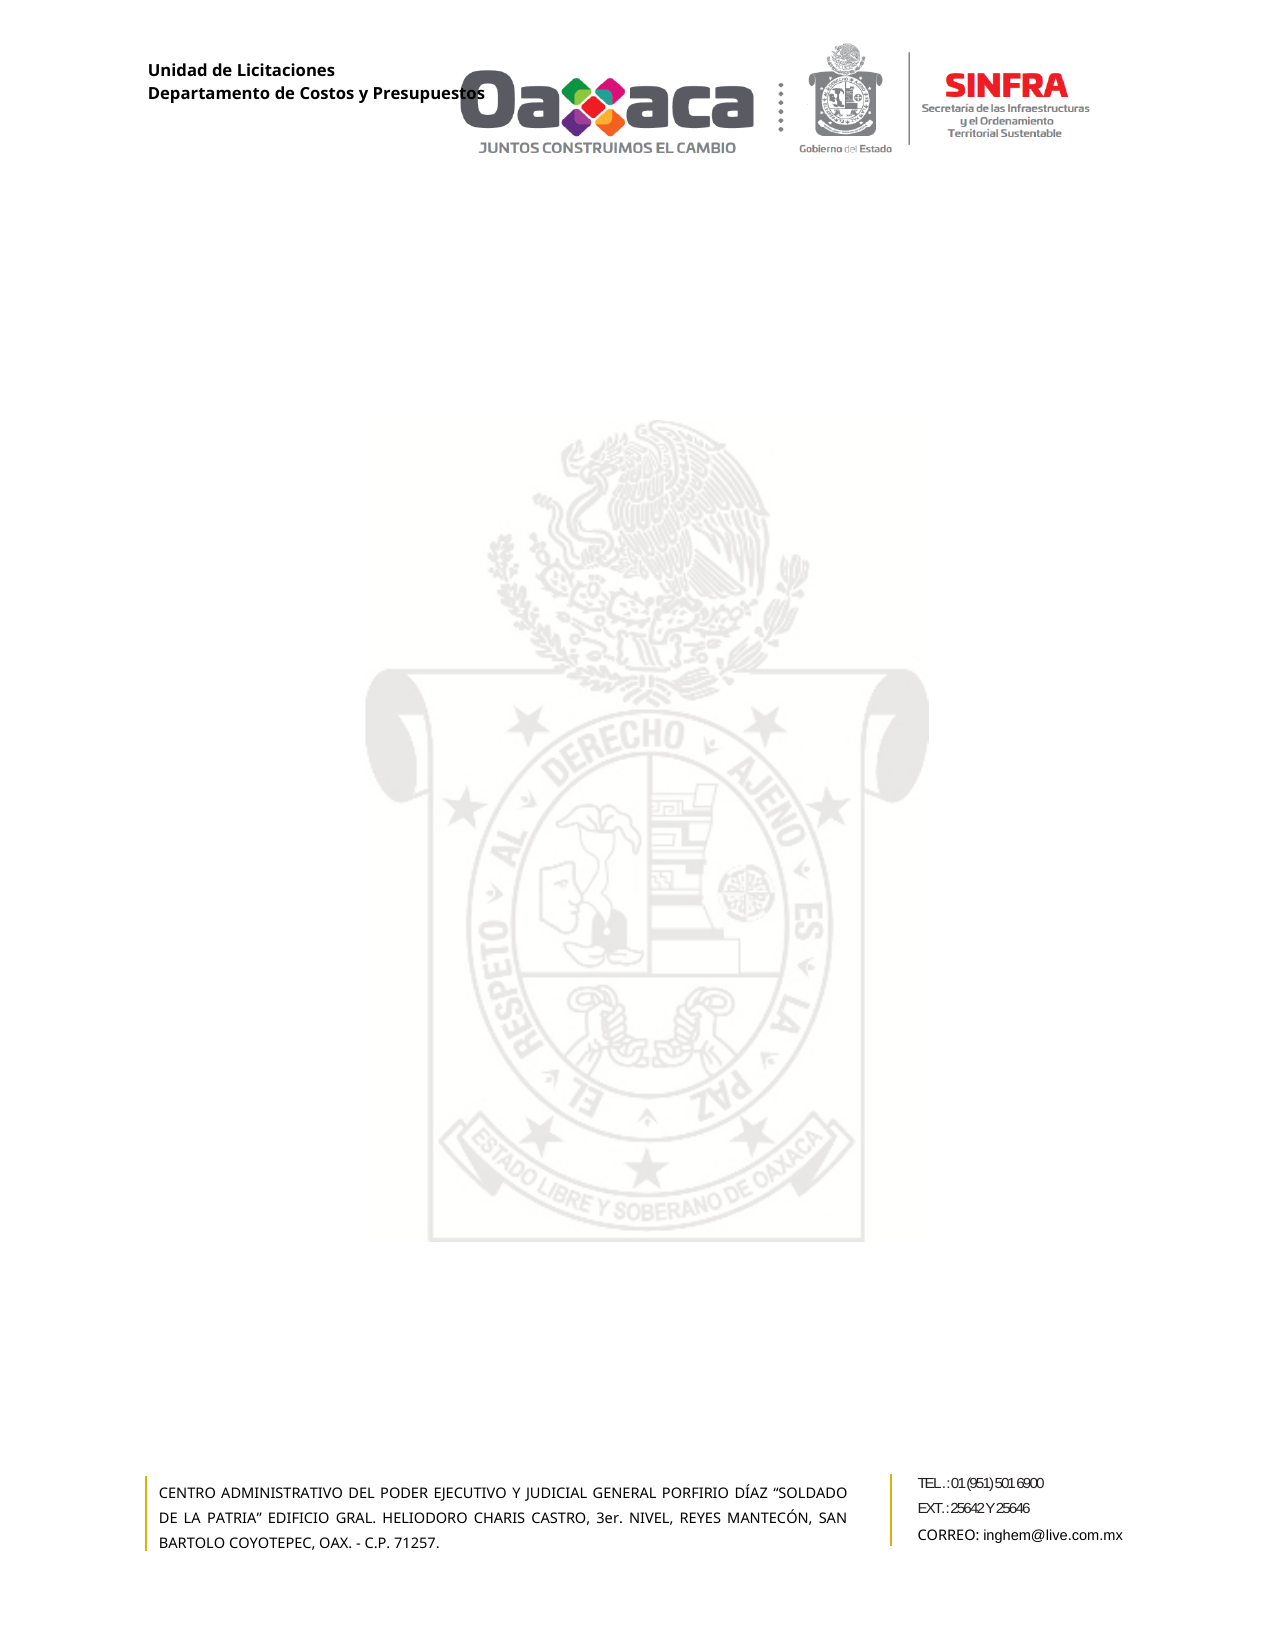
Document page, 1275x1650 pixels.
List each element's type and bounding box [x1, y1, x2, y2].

picture [364, 420, 929, 1242]
picture [420, 34, 1122, 163]
